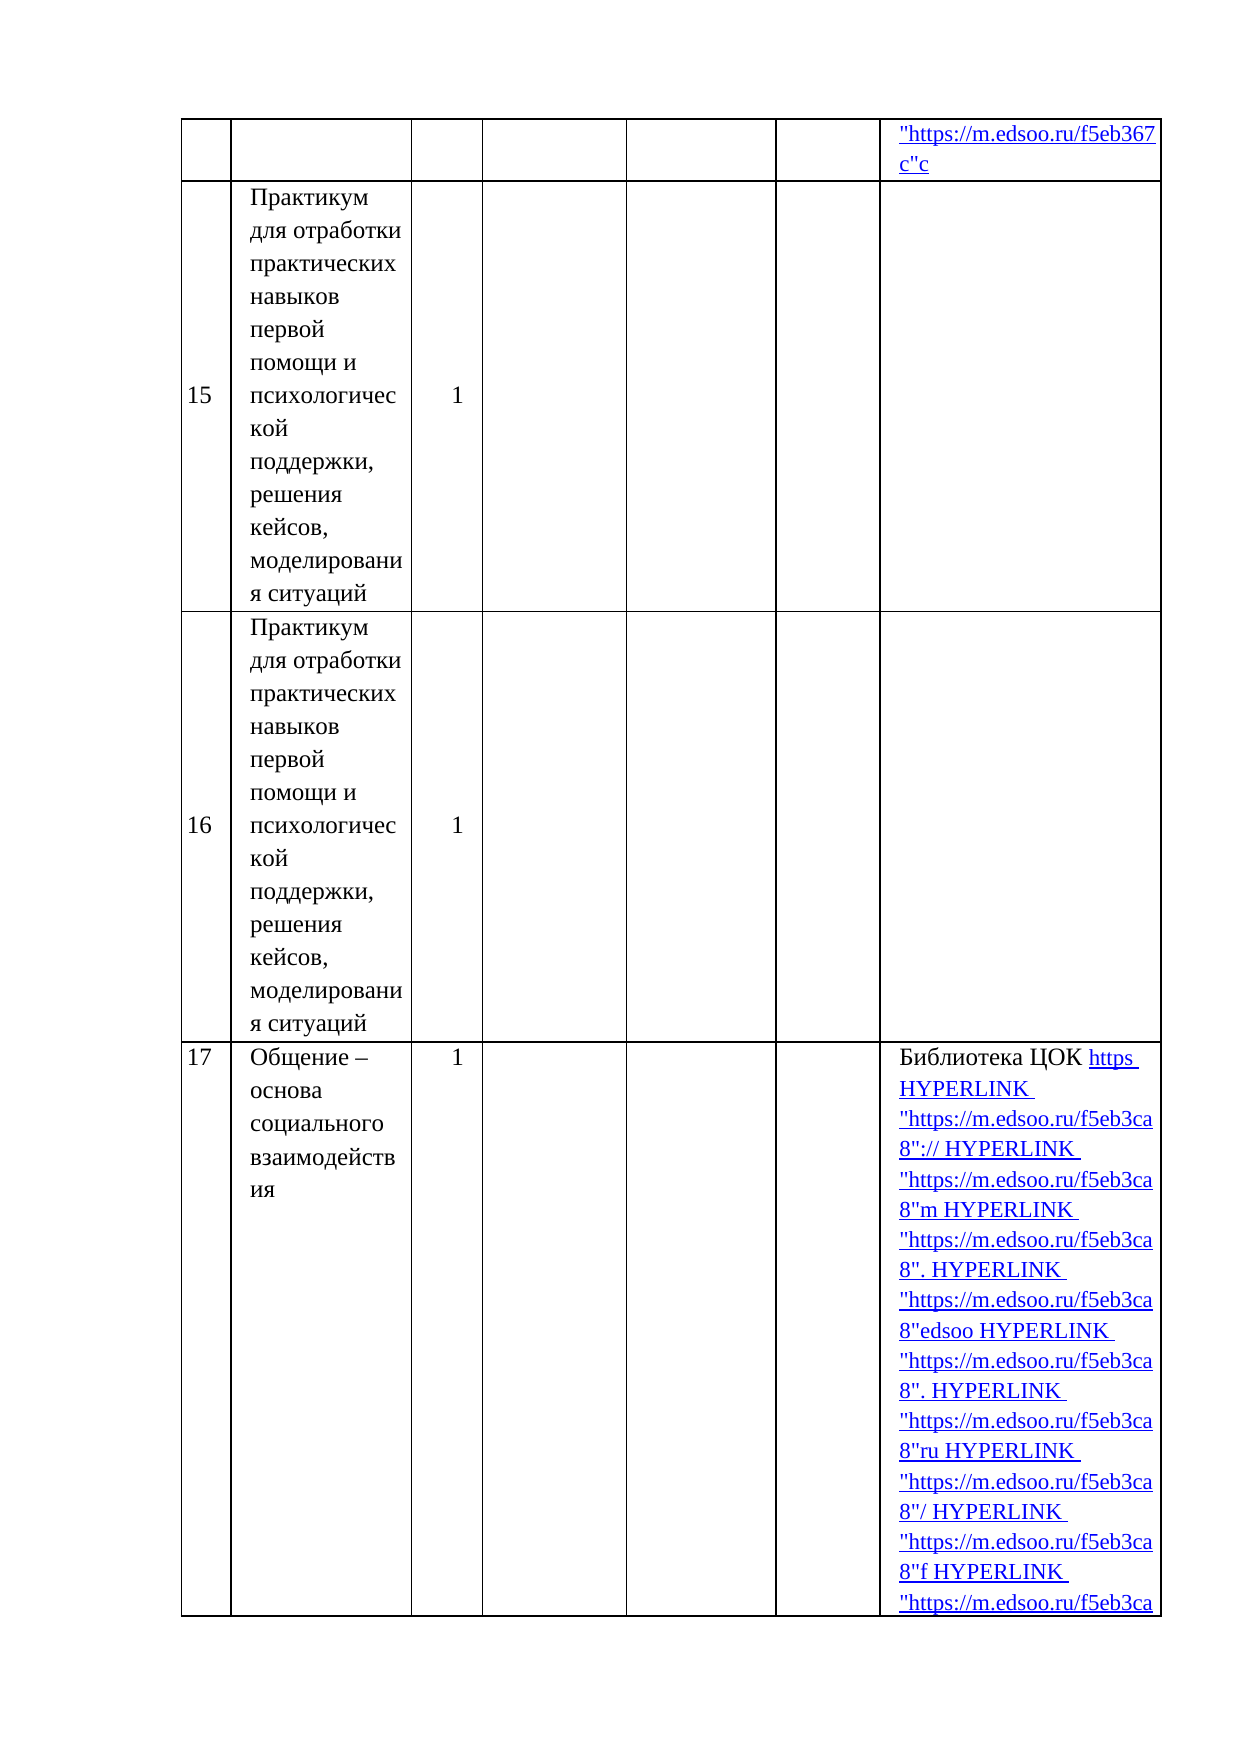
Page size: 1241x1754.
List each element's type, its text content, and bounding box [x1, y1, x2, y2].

table_cell 1 [412, 120, 482, 180]
table_cell Практикум для отработки практических навыков первой помощи и психологической поддержки, решения кейсов, моделирования ситуаций [232, 612, 411, 1041]
table_cell [777, 120, 879, 180]
table_cell Практикум для отработки практических навыков первой помощи и психологической поддержки, решения кейсов, моделирования ситуаций [232, 182, 411, 611]
table_cell [627, 182, 775, 611]
table_cell 1 [412, 1043, 482, 1615]
table_cell 1 [412, 612, 482, 1041]
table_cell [232, 120, 411, 180]
table_cell 16 [182, 612, 230, 1041]
table_cell [881, 612, 1160, 1041]
table_cell [777, 182, 879, 611]
table_cell [483, 612, 626, 1041]
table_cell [881, 1043, 1160, 1615]
table_cell [483, 182, 626, 611]
table_cell [777, 612, 879, 1041]
table_cell [483, 1043, 626, 1615]
table_cell 15 [182, 182, 230, 611]
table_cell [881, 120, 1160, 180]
table_cell [881, 182, 1160, 611]
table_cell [232, 1043, 411, 1615]
table_cell 1 [412, 182, 482, 611]
table_cell [777, 1043, 879, 1615]
table_cell [483, 120, 626, 180]
table_cell 17 [182, 1043, 230, 1615]
table_cell [627, 120, 775, 180]
table_cell [627, 1043, 775, 1615]
table_cell [627, 612, 775, 1041]
table_cell 14 [182, 120, 230, 180]
